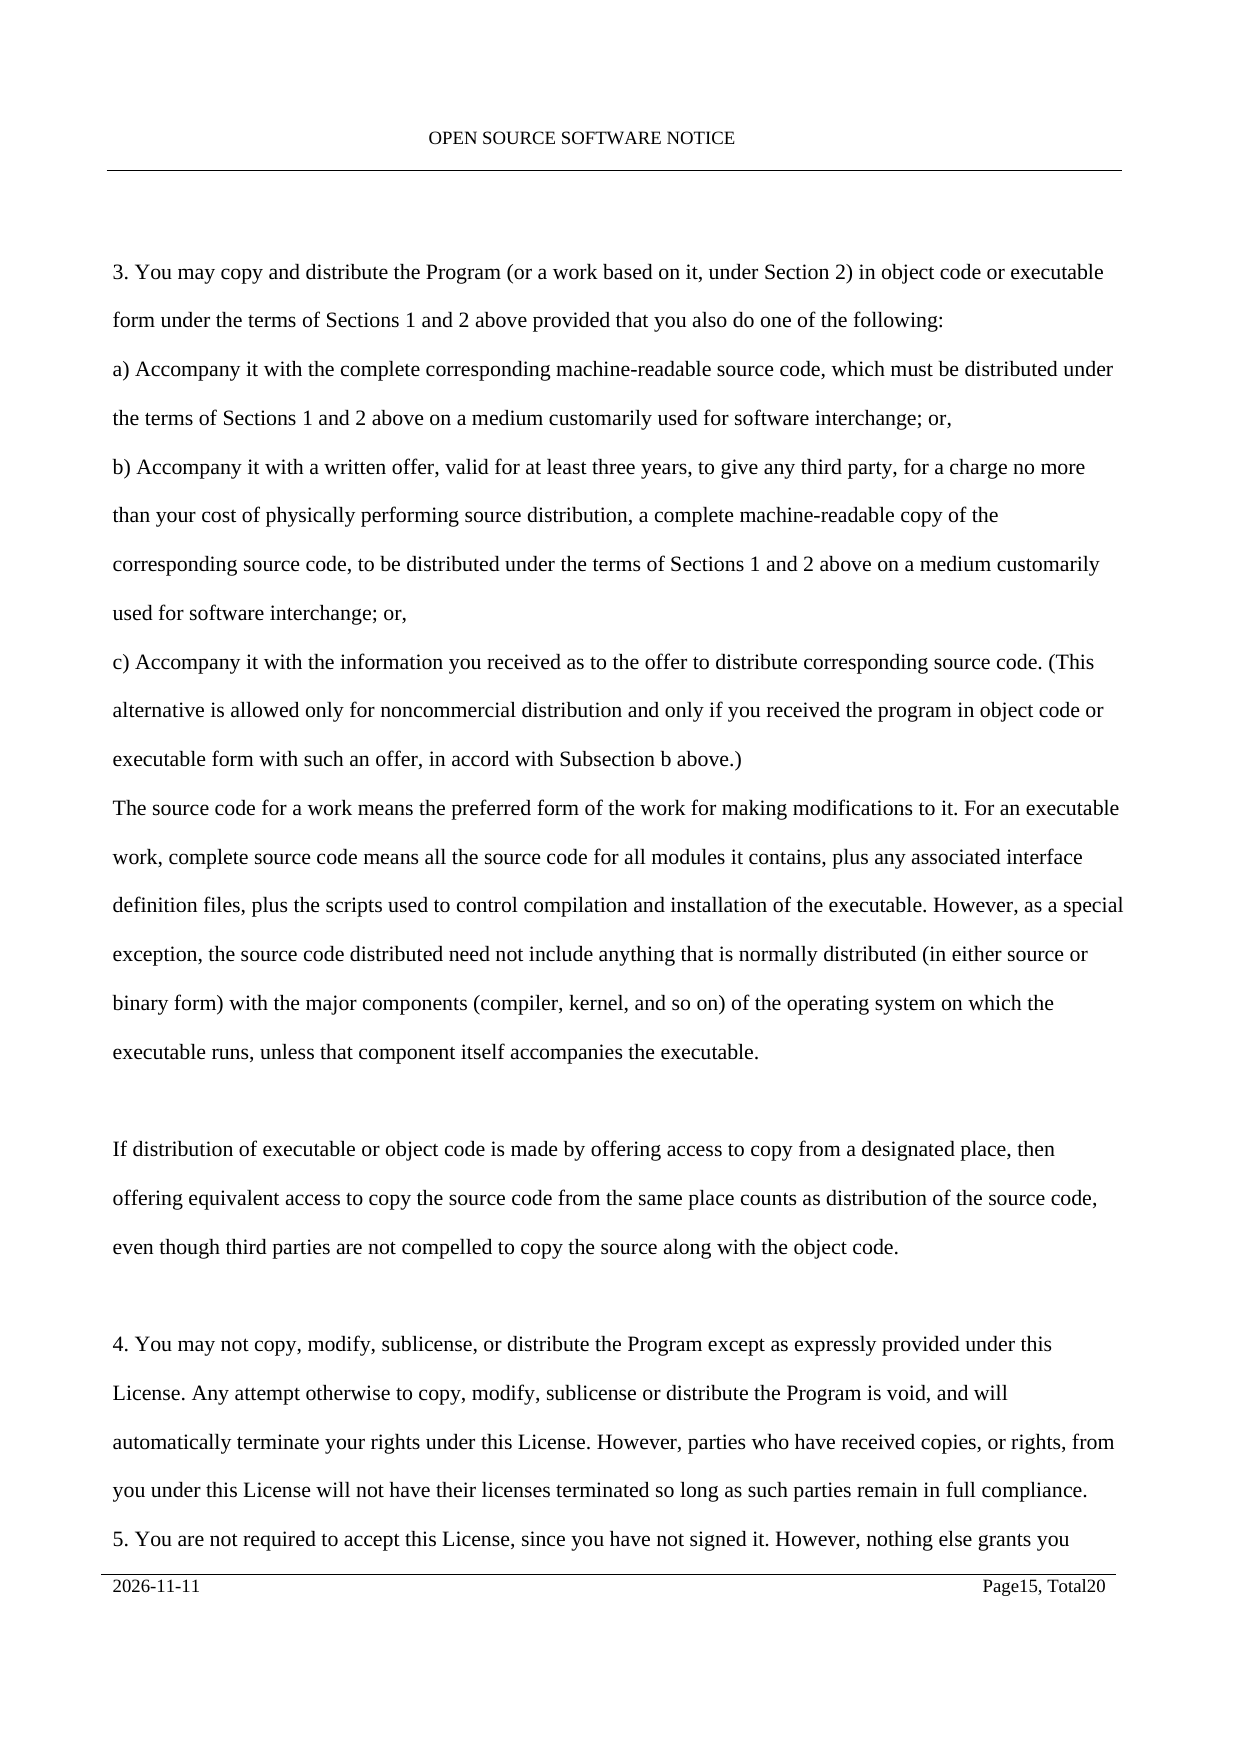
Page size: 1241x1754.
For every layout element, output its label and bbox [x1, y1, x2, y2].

text [112, 206, 1128, 1555]
